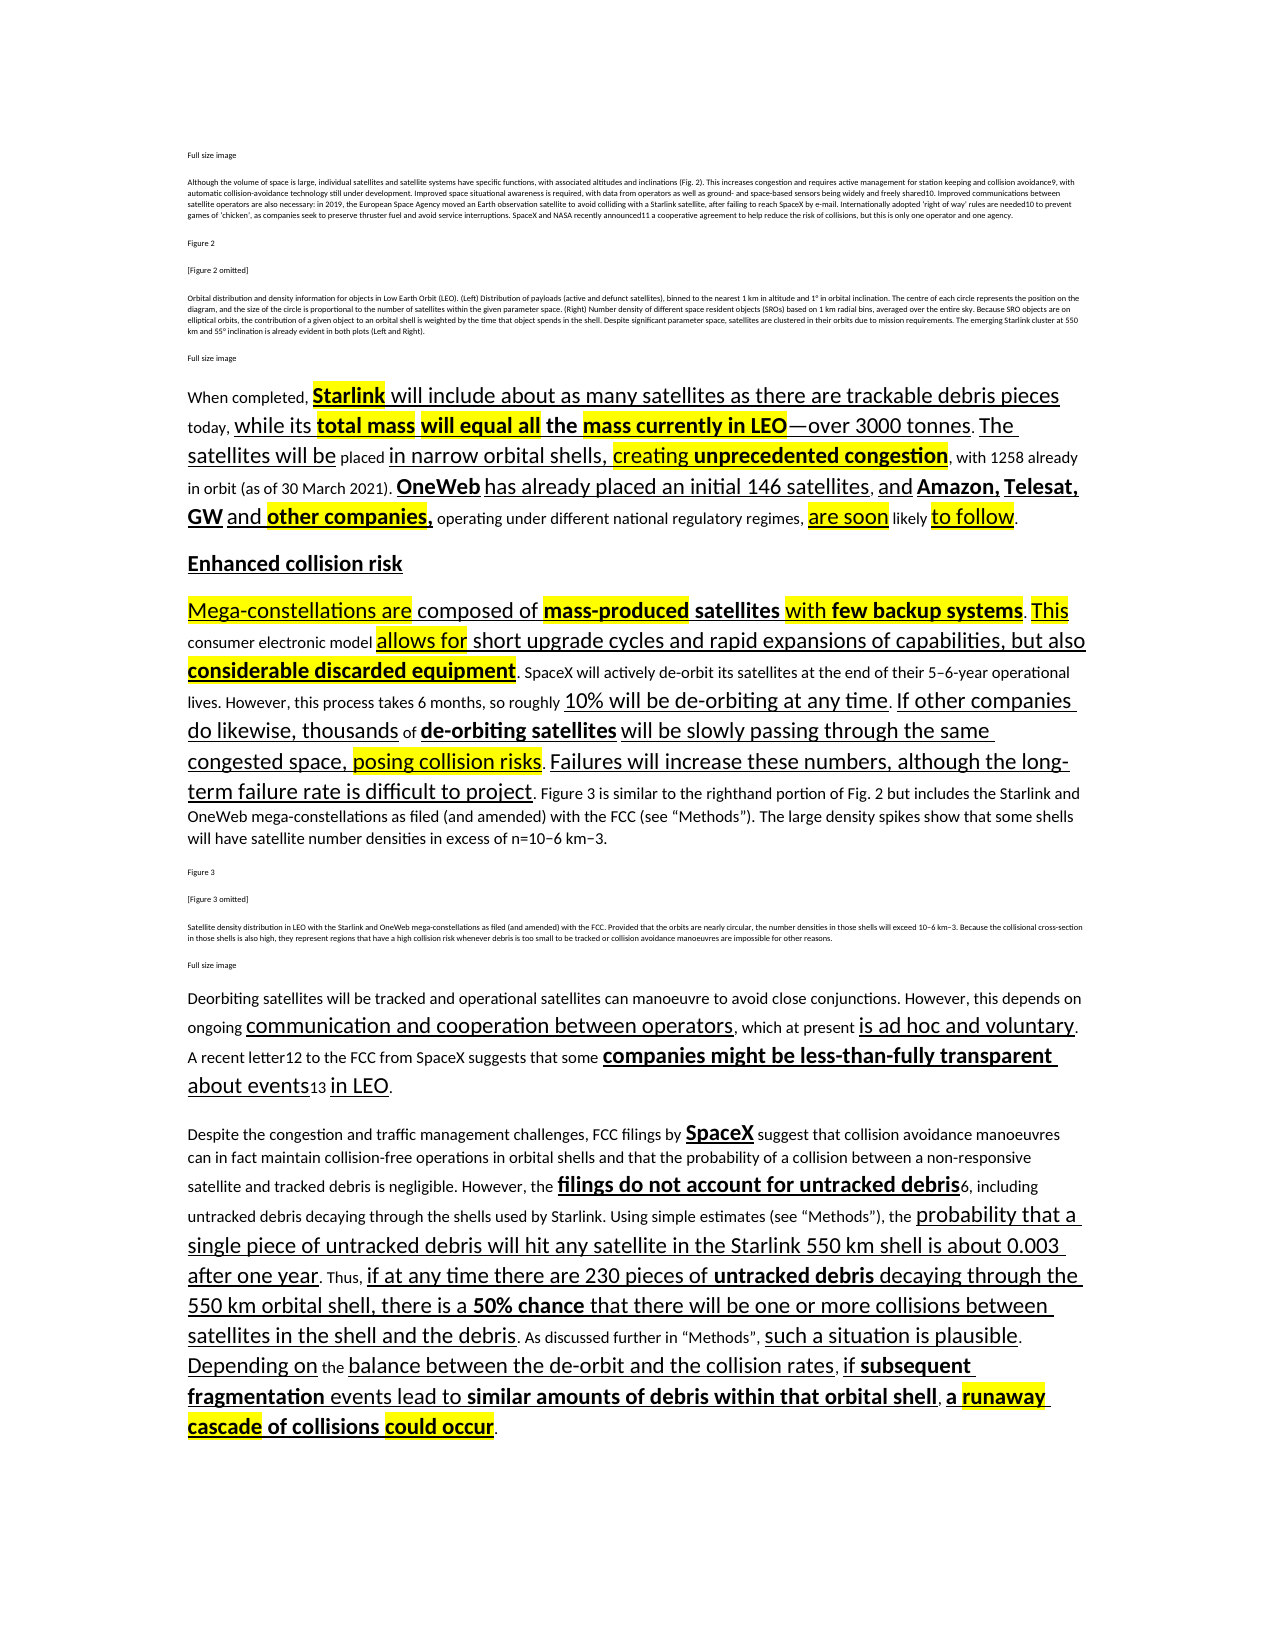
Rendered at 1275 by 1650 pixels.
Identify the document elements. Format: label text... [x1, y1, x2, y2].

text When completed, Starlink will include about as many satellites as there are trackable debris pieces today, while its total mass will equal all the mass currently in LEO—over 3000 tonnes. The satellites will be placed in narrow orbital shells, creating unprecedented congestion, with 1258 already in orbit (as of 30 March 2021). OneWeb has already placed an initial 146 satellites, and Amazon, Telesat, GW and other companies, operating under different national regulatory regimes, are soon likely to follow. [187, 381, 1087, 530]
text Enhanced collision risk [187, 549, 1087, 577]
text Deorbiting satellites will be tracked and operational satellites can manoeuvre to avoid close conjunctions. However, this depends on ongoing communication and cooperation between operators, which at present is ad hoc and voluntary. A recent letter12 to the FCC from SpaceX suggests that some companies might be less-than-fully transparent about events13 in LEO. [187, 988, 1087, 1099]
text Mega-constellations are composed of mass-produced satellites with few backup systems. This consumer electronic model allows for short upgrade cycles and rapid expansions of capabilities, but also considerable discarded equipment. SpaceX will actively de-orbit its satellites at the end of their 5–6-year operational lives. However, this process takes 6 months, so roughly 10% will be de-orbiting at any time. If other companies do likewise, thousands of de-orbiting satellites will be slowly passing through the same congested space, posing collision risks. Failures will increase these numbers, although the long-term failure rate is difficult to project. Figure 3 is similar to the righthand portion of Fig. 2 but includes the Starlink and OneWeb mega-constellations as filed (and amended) with the FCC (see “Methods”). The large density spikes show that some shells will have satellite number densities in excess of n=10−6 km−3. [187, 596, 1087, 849]
text Despite the congestion and traffic management challenges, FCC filings by SpaceX suggest that collision avoidance manoeuvres can in fact maintain collision-free operations in orbital shells and that the probability of a collision between a non-responsive satellite and tracked debris is negligible. However, the filings do not account for untracked debris6, including untracked debris decaying through the shells used by Starlink. Using simple estimates (see “Methods”), the probability that a single piece of untracked debris will hit any satellite in the Starlink 550 km shell is about 0.003 after one year. Thus, if at any time there are 230 pieces of untracked debris decaying through the 550 km orbital shell, there is a 50% chance that there will be one or more collisions between satellites in the shell and the debris. As discussed further in “Methods”, such a situation is plausible. Depending on the balance between the de-orbit and the collision rates, if subsequent fragmentation events lead to similar amounts of debris within that orbital shell, a runaway cascade of collisions could occur. [187, 1118, 1087, 1440]
